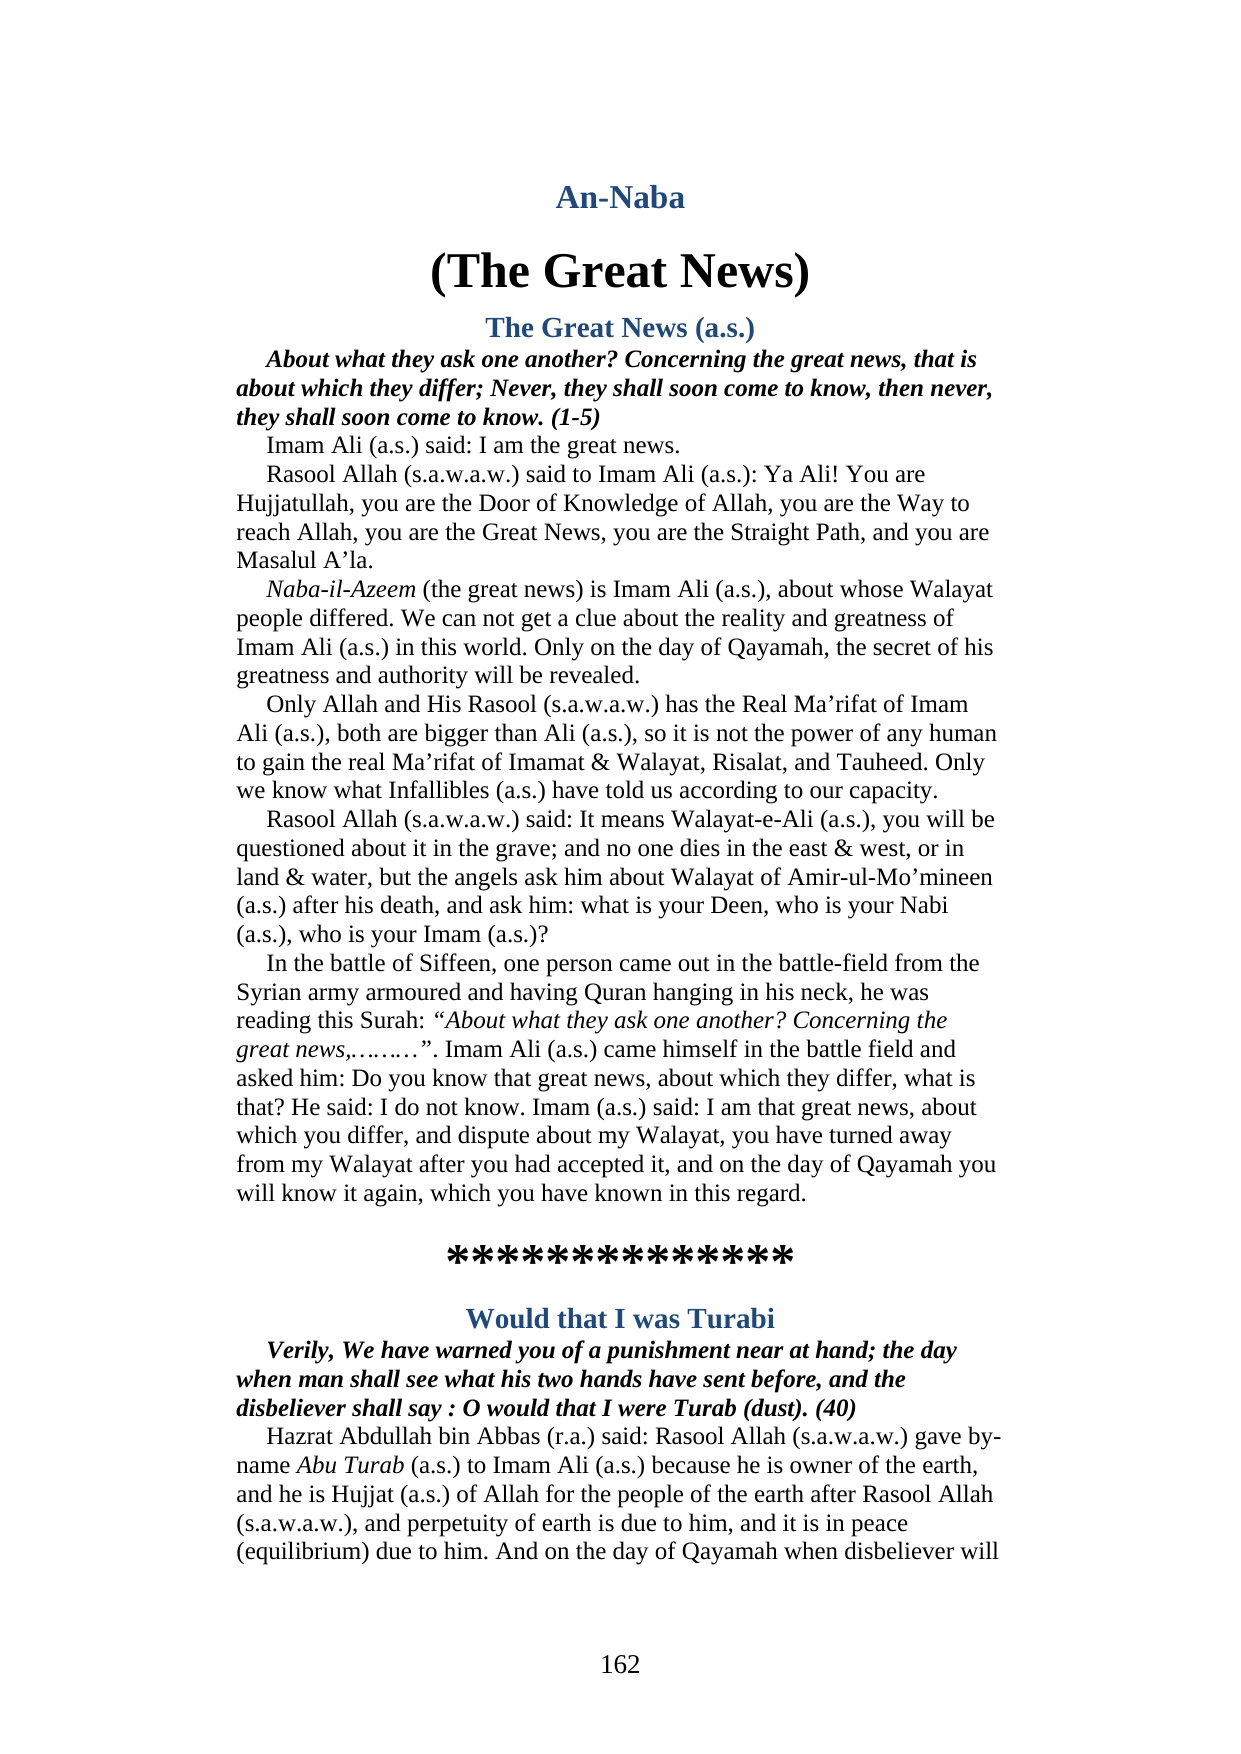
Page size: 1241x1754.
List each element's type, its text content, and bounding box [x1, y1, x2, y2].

text Rasool Allah (s.a.w.a.w.) said to Imam Ali (a.s.): Ya Ali! You are Hujjatullah, you are the Door of Knowledge of Allah, you are the Way to reach Allah, you are the Great News, you are the Straight Path, and you are Masalul A’la. [236, 459, 1004, 574]
text Verily, We have warned you of a punishment near at hand; the day when man shall see what his two hands have sent before, and the disbeliever shall say : O would that I were Turab (dust). (40) [236, 1335, 1004, 1421]
text (The Great News) [236, 241, 1004, 298]
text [236, 1421, 1004, 1565]
text Imam Ali (a.s.) said: I am the great news. [236, 430, 1004, 459]
text Only Allah and His Rasool (s.a.w.a.w.) has the Real Ma’rifat of Imam Ali (a.s.), both are bigger than Ali (a.s.), so it is not the power of any human to gain the real Ma’rifat of Imamat & Walayat, Risalat, and Tauheed. Only we know what Infallibles (a.s.) have told us according to our capacity. [236, 689, 1004, 804]
text Naba-il-Azeem (the great news) is Imam Ali (a.s.), about whose Walayat people differed. We can not get a clue about the reality and greatness of Imam Ali (a.s.) in this world. Only on the day of Qayamah, the secret of his greatness and authority will be revealed. [236, 574, 1004, 689]
subtitle An-Naba [236, 177, 1004, 216]
text About what they ask one another? Concerning the great news, that is about which they differ; Never, they shall soon come to know, then never, they shall soon come to know. (1-5) [236, 344, 1004, 430]
subtitle The Great News (a.s.) [236, 311, 1004, 344]
subtitle Would that I was Turabi [236, 1302, 1004, 1335]
text Rasool Allah (s.a.w.a.w.) said: It means Walayat-e-Ali (a.s.), you will be questioned about it in the grave; and no one dies in the east & west, or in land & water, but the angels ask him about Walayat of Amir-ul-Mo’mineen (a.s.) after his death, and ask him: what is your Deen, who is your Nabi (a.s.), who is your Imam (a.s.)? [236, 804, 1004, 948]
text In the battle of Siffeen, one person came out in the battle-field from the Syrian army armoured and having Quran hanging in his neck, he was reading this Surah: “About what they ask one another? Concerning the great news,………”. Imam Ali (a.s.) came himself in the battle field and asked him: Do you know that great news, about which they differ, what is that? He said: I do not know. Imam (a.s.) said: I am that great news, about which you differ, and dispute about my Walayat, you have turned away from my Walayat after you had accepted it, and on the day of Qayamah you will know it again, which you have known in this regard. [236, 948, 1004, 1207]
text ************** [236, 1232, 1004, 1289]
